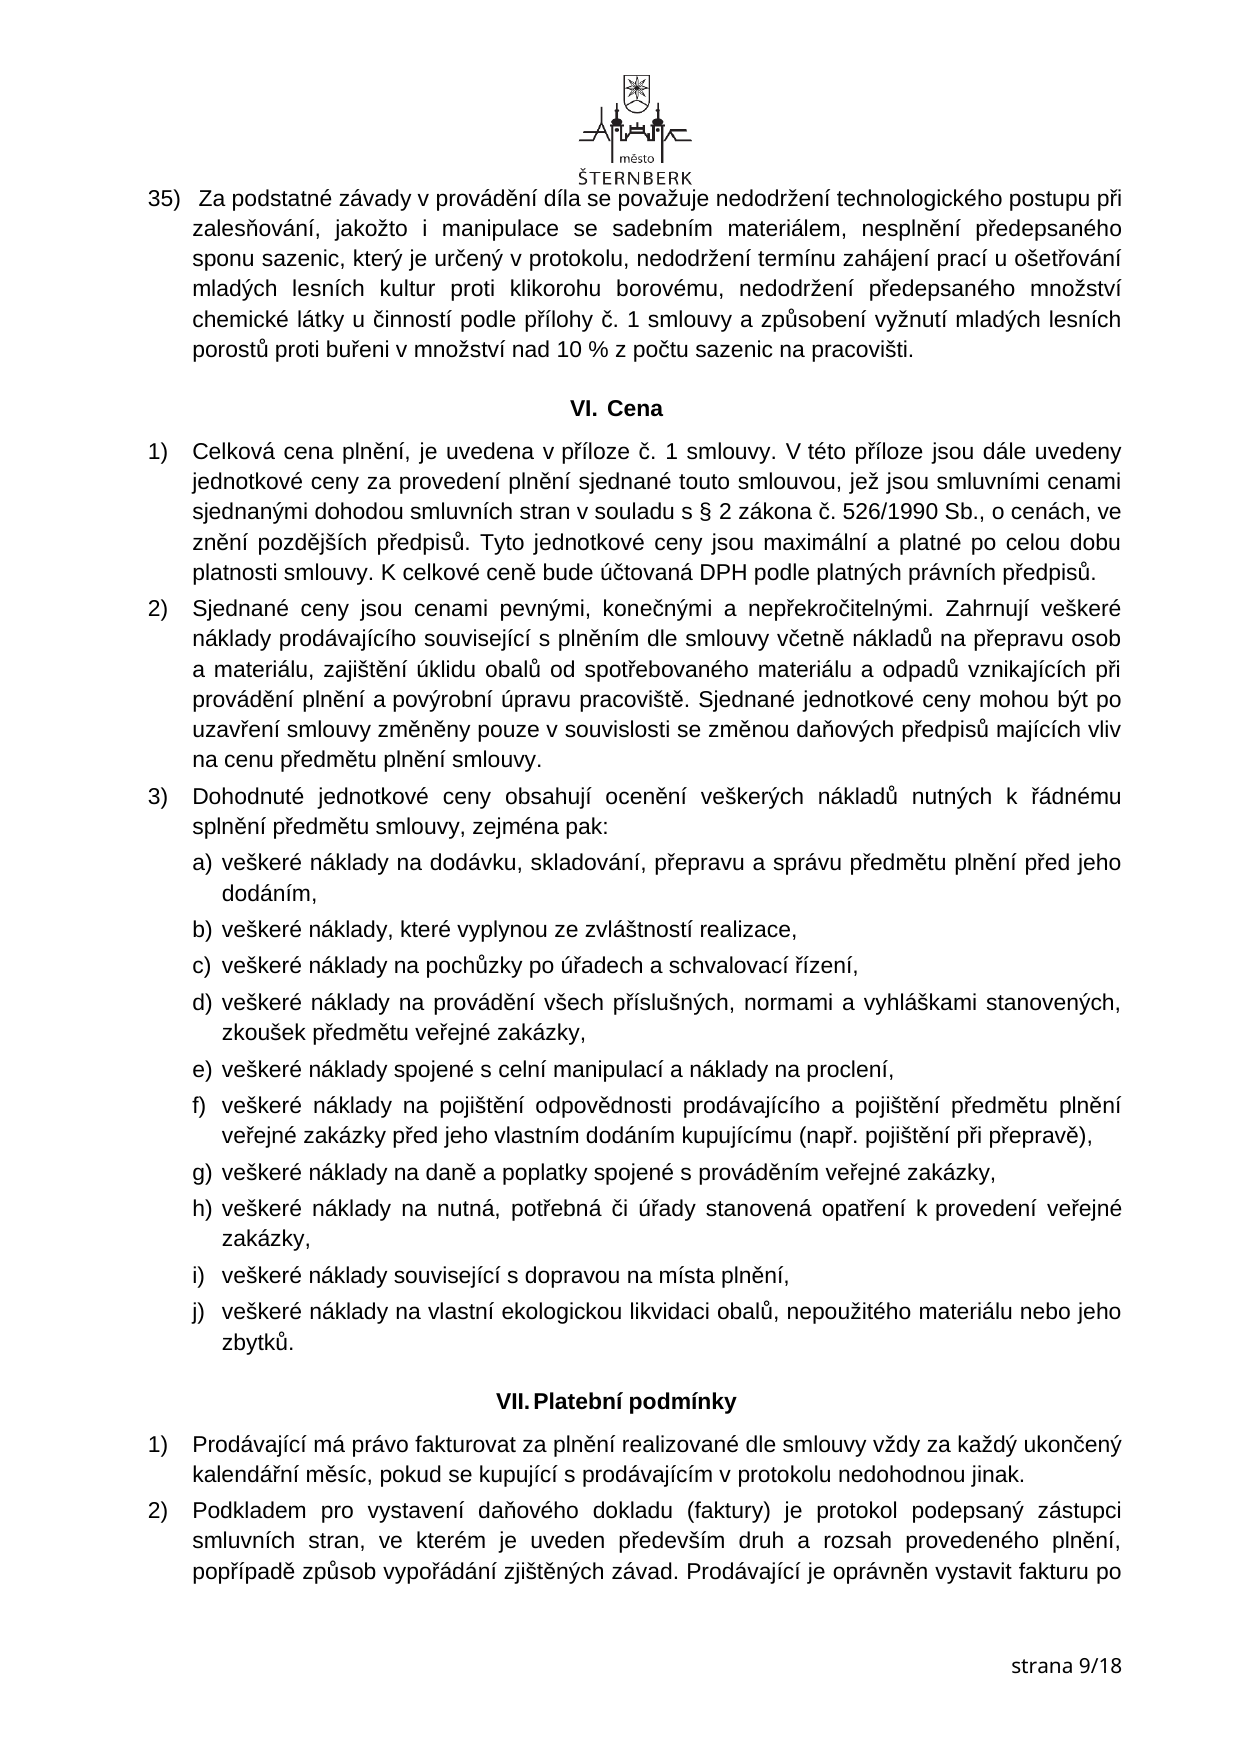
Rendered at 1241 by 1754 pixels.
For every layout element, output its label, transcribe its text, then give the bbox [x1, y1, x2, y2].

picture [577, 73, 693, 185]
title veškeré náklady na dodávku, skladování, přepravu a správu předmětu plnění před jeho dodáním, [192, 849, 1122, 906]
title veškeré náklady, které vyplynou ze zvláštností realizace, [192, 916, 1122, 942]
title veškeré náklady na daně a poplatky spojené s prováděním veřejné zakázky, [192, 1159, 1122, 1185]
title veškeré náklady na nutná, potřebná či úřady stanovená opatření k provedení veřejné zakázky, [192, 1195, 1122, 1252]
title Dohodnuté jednotkové ceny obsahují ocenění veškerých nákladů nutných k řádnému splnění předmětu smlouvy, zejména pak: [148, 783, 1122, 839]
title veškeré náklady na pojištění odpovědnosti prodávajícího a pojištění předmětu plnění veřejné zakázky před jeho vlastním dodáním kupujícímu (např. pojištění při přepravě), [192, 1092, 1122, 1149]
title Celková cena plnění, je uvedena v příloze č. 1 smlouvy. V této příloze jsou dále uvedeny jednotkové ceny za provedení plnění sjednané touto smlouvou, jež jsou smluvními cenami sjednanými dohodou smluvních stran v souladu s § 2 zákona č. 526/1990 Sb., o cenách, ve znění pozdějších předpisů. Tyto jednotkové ceny jsou maximální a platné po celou dobu platnosti smlouvy. K celkové ceně bude účtovaná DPH podle platných právních předpisů. [148, 438, 1122, 585]
title veškeré náklady spojené s celní manipulací a náklady na proclení, [192, 1056, 1122, 1082]
title Prodávající má právo fakturovat za plnění realizované dle smlouvy vždy za každý ukončený kalendářní měsíc, pokud se kupující s prodávajícím v protokolu nedohodnou jinak. [148, 1431, 1122, 1487]
title Sjednané ceny jsou cenami pevnými, konečnými a nepřekročitelnými. Zahrnují veškeré náklady prodávajícího související s plněním dle smlouvy včetně nákladů na přepravu osob a materiálu, zajištění úklidu obalů od spotřebovaného materiálu a odpadů vznikajících při provádění plnění a povýrobní úpravu pracoviště. Sjednané jednotkové ceny mohou být po uzavření smlouvy změněny pouze v souvislosti se změnou daňových předpisů majících vliv na cenu předmětu plnění smlouvy. [148, 595, 1122, 773]
title veškeré náklady na provádění všech příslušných, normami a vyhláškami stanovených, zkoušek předmětu veřejné zakázky, [192, 989, 1122, 1046]
subtitle Cena [111, 395, 1122, 422]
title veškeré náklady na pochůzky po úřadech a schvalovací řízení, [192, 952, 1122, 979]
title veškeré náklady související s dopravou na místa plnění, [192, 1262, 1122, 1288]
title veškeré náklady na vlastní ekologickou likvidaci obalů, nepoužitého materiálu nebo jeho zbytků. [192, 1298, 1122, 1355]
subtitle Platební podmínky [111, 1388, 1122, 1414]
title Za podstatné závady v provádění díla se považuje nedodržení technologického postupu při zalesňování, jakožto i manipulace se sadebním materiálem, nesplnění předepsaného sponu sazenic, který je určený v protokolu, nedodržení termínu zahájení prací u ošetřování mladých lesních kultur proti klikorohu borovému, nedodržení předepsaného množství chemické látky u činností podle přílohy č. 1 smlouvy a způsobení vyžnutí mladých lesních porostů proti buřeni v množství nad 10 % z počtu sazenic na pracovišti. [148, 185, 1122, 362]
